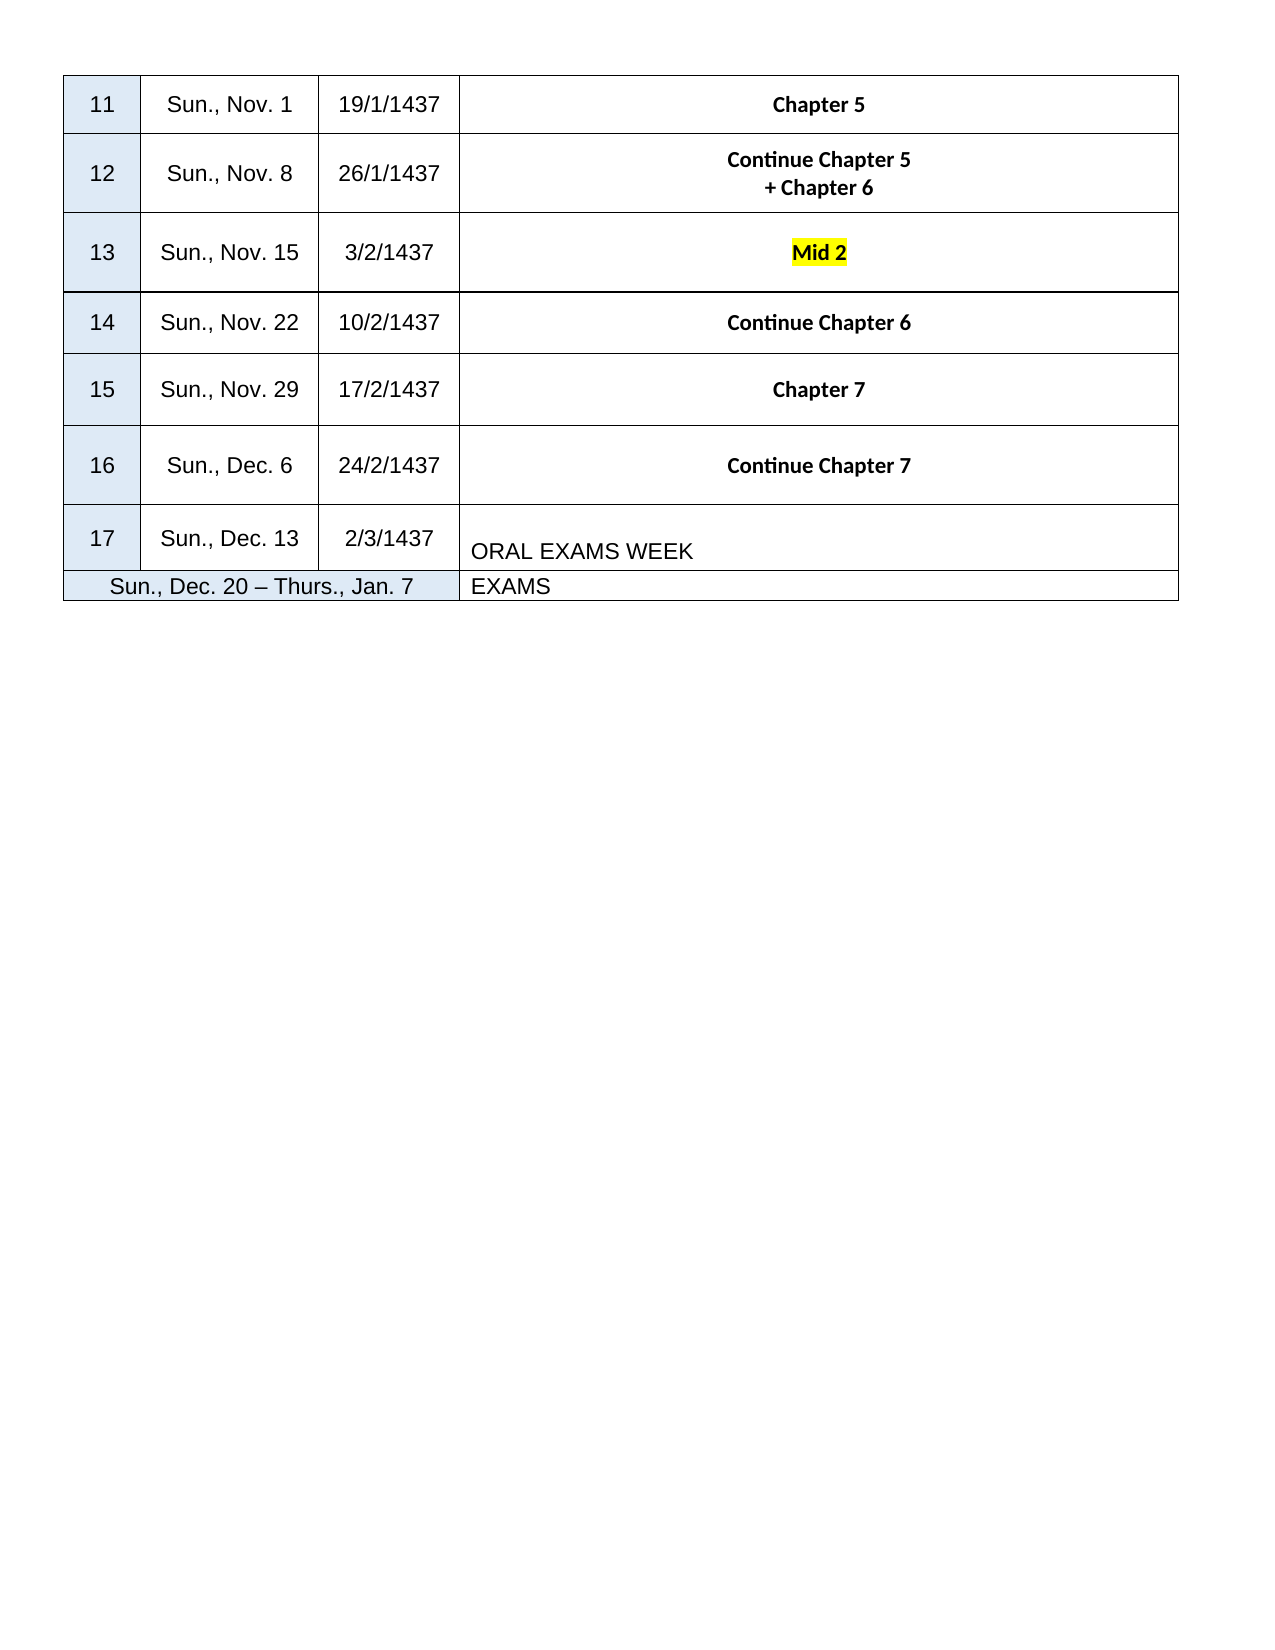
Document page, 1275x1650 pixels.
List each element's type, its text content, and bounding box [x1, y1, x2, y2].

table_cell 16 [64, 426, 140, 504]
table_cell 17 [64, 505, 140, 570]
table_cell Sun., Dec. 13 [141, 505, 318, 570]
table_cell 13 [64, 213, 140, 291]
table_cell 26/1/1437 [319, 134, 459, 212]
table_cell Chapter 7 [460, 354, 1178, 425]
table_cell Chapter 5 [460, 76, 1178, 133]
table_cell Mid 2 [460, 213, 1178, 291]
table_cell Sun., Nov. 29 [141, 354, 318, 425]
table_cell Sun., Dec. 6 [141, 426, 318, 504]
table_cell Sun., Nov. 15 [141, 213, 318, 291]
table_cell 14 [64, 293, 140, 353]
table_cell ORAL EXAMS WEEK [460, 505, 1178, 570]
table_cell Sun., Nov. 1 [141, 76, 318, 133]
table_cell 19/1/1437 [319, 76, 459, 133]
table_cell Continue Chapter 6 [460, 293, 1178, 353]
table_cell 2/3/1437 [319, 505, 459, 570]
table_cell 3/2/1437 [319, 213, 459, 291]
table_cell EXAMS [460, 571, 1178, 600]
table_cell Sun., Nov. 8 [141, 134, 318, 212]
table_cell Sun., Dec. 20 – Thurs., Jan. 7 [64, 571, 459, 600]
table_cell Continue Chapter 7 [460, 426, 1178, 504]
table_cell Continue Chapter 5 + Chapter 6 [460, 134, 1178, 212]
table_cell Sun., Nov. 22 [141, 293, 318, 353]
table_cell 11 [64, 76, 140, 133]
table_cell 12 [64, 134, 140, 212]
table_cell 10/2/1437 [319, 293, 459, 353]
table_cell 17/2/1437 [319, 354, 459, 425]
table_cell 24/2/1437 [319, 426, 459, 504]
table_cell 15 [64, 354, 140, 425]
